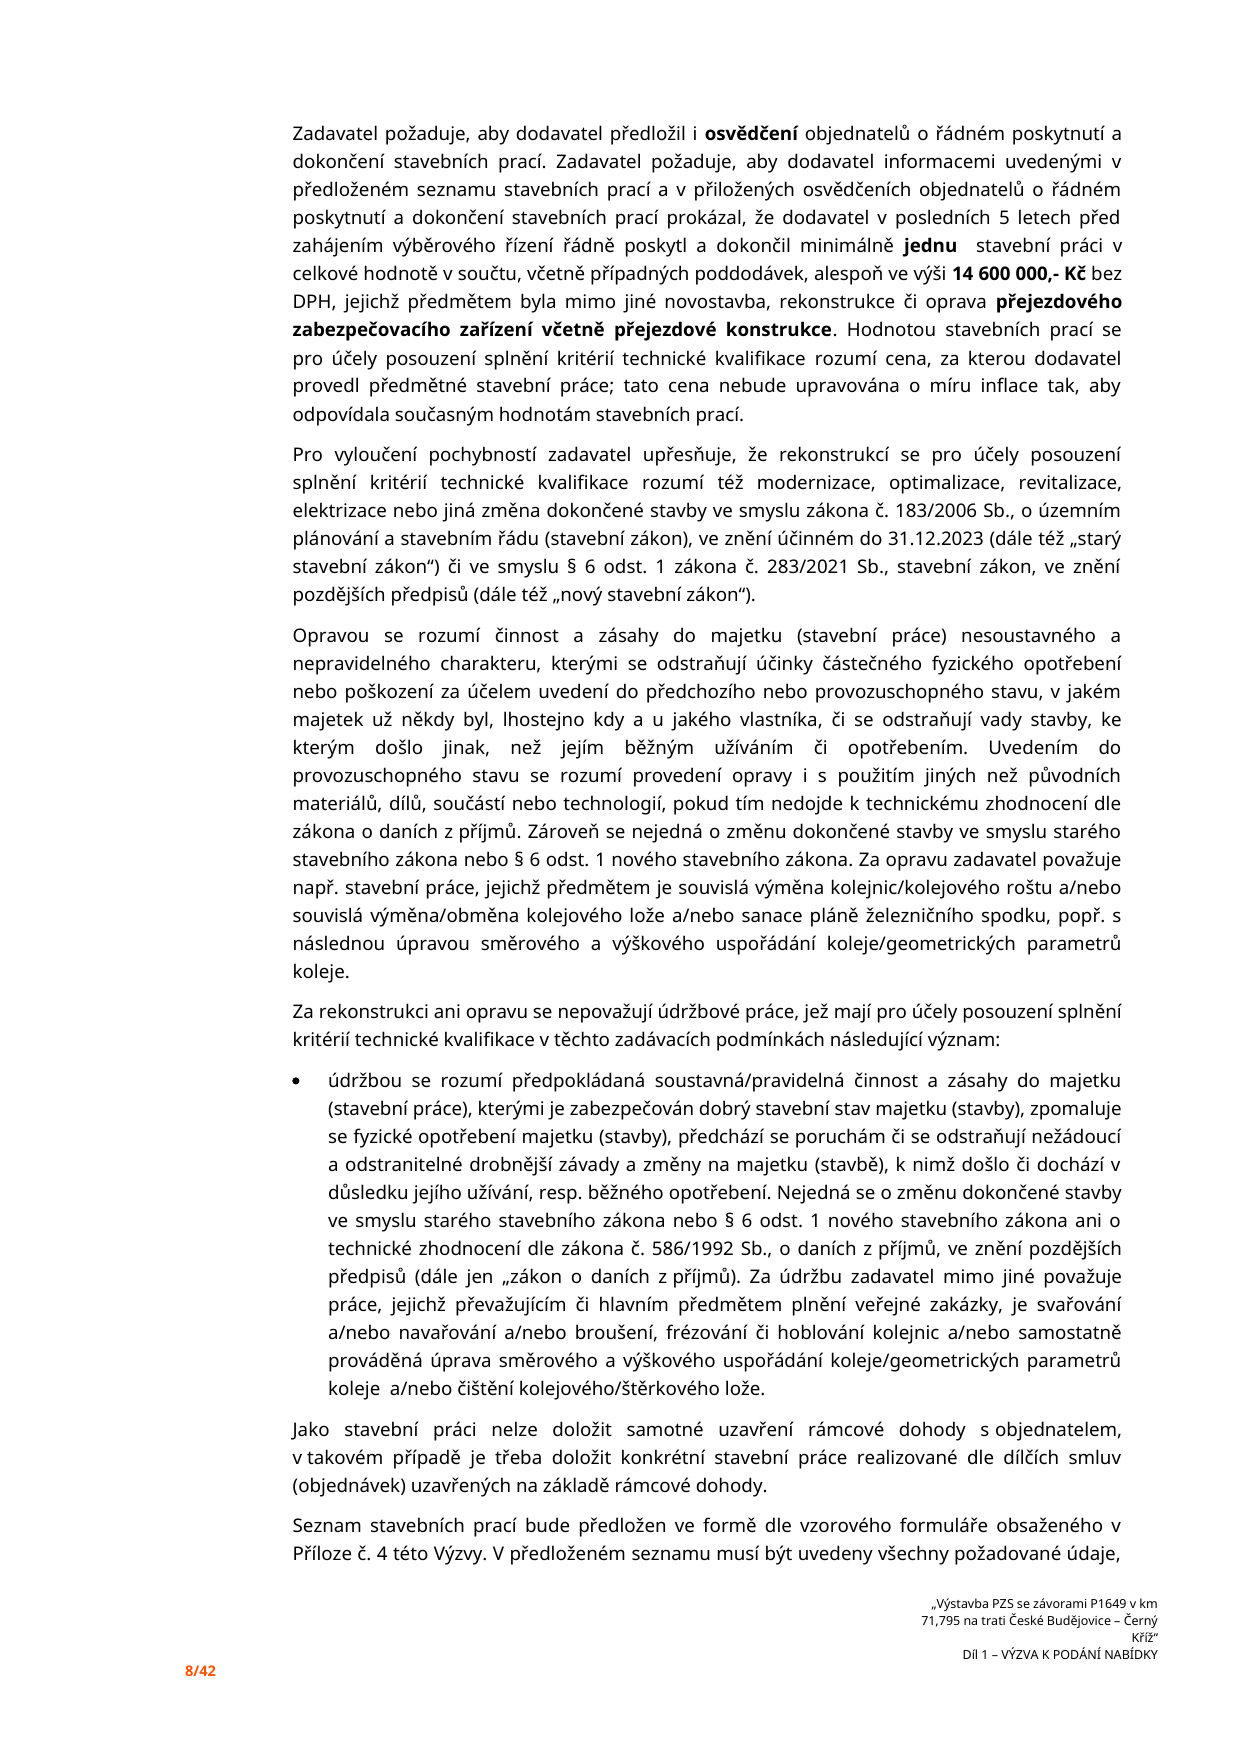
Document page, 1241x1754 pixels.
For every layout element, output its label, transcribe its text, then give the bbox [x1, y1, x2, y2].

text Opravou se rozumí činnost a zásahy do majetku (stavební práce) nesoustavného a nepravidelného charakteru, kterými se odstraňují účinky částečného fyzického opotřebení nebo poškození za účelem uvedení do předchozího nebo provozuschopného stavu, v jakém majetek už někdy byl, lhostejno kdy a u jakého vlastníka, či se odstraňují vady stavby, ke kterým došlo jinak, než jejím běžným užíváním či opotřebením. Uvedením do provozuschopného stavu se rozumí provedení opravy i s použitím jiných než původních materiálů, dílů, součástí nebo technologií, pokud tím nedojde k technickému zhodnocení dle zákona o daních z příjmů. Zároveň se nejedná o změnu dokončené stavby ve smyslu starého stavebního zákona nebo § 6 odst. 1 nového stavebního zákona. Za opravu zadavatel považuje např. stavební práce, jejichž předmětem je souvislá výměna kolejnic/kolejového roštu a/nebo souvislá výměna/obměna kolejového lože a/nebo sanace pláně železničního spodku, popř. s následnou úpravou směrového a výškového uspořádání koleje/geometrických parametrů koleje. [292, 622, 1122, 984]
text Za rekonstrukci ani opravu se nepovažují údržbové práce, jež mají pro účely posouzení splnění kritérií technické kvalifikace v těchto zadávacích podmínkách následující význam: [292, 999, 1122, 1052]
text Pro vyloučení pochybností zadavatel upřesňuje, že rekonstrukcí se pro účely posouzení splnění kritérií technické kvalifikace rozumí též modernizace, optimalizace, revitalizace, elektrizace nebo jiná změna dokončené stavby ve smyslu zákona č. 183/2006 Sb., o územním plánování a stavebním řádu (stavební zákon), ve znění účinném do 31.12.2023 (dále též „starý stavební zákon“) či ve smyslu § 6 odst. 1 zákona č. 283/2021 Sb., stavební zákon, ve znění pozdějších předpisů (dále též „nový stavební zákon“). [292, 441, 1122, 607]
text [292, 1513, 1122, 1566]
text Jako stavební práci nelze doložit samotné uzavření rámcové dohody s objednatelem, v takovém případě je třeba doložit konkrétní stavební práce realizované dle dílčích smluv (objednávek) uzavřených na základě rámcové dohody. [292, 1416, 1122, 1498]
text Zadavatel požaduje, aby dodavatel předložil i osvědčení objednatelů o řádném poskytnutí a dokončení stavebních prací. Zadavatel požaduje, aby dodavatel informacemi uvedenými v předloženém seznamu stavebních prací a v přiložených osvědčeních objednatelů o řádném poskytnutí a dokončení stavebních prací prokázal, že dodavatel v posledních 5 letech před zahájením výběrového řízení řádně poskytl a dokončil minimálně jednu stavební práci v celkové hodnotě v součtu, včetně případných poddodávek, alespoň ve výši 14 600 000,- Kč bez DPH, jejichž předmětem byla mimo jiné novostavba, rekonstrukce či oprava přejezdového zabezpečovacího zařízení včetně přejezdové konstrukce. Hodnotou stavebních prací se pro účely posouzení splnění kritérií technické kvalifikace rozumí cena, za kterou dodavatel provedl předmětné stavební práce; tato cena nebude upravována o míru inflace tak, aby odpovídala současným hodnotám stavebních prací. [292, 121, 1122, 426]
text údržbou se rozumí předpokládaná soustavná/pravidelná činnost a zásahy do majetku (stavební práce), kterými je zabezpečován dobrý stavební stav majetku (stavby), zpomaluje se fyzické opotřebení majetku (stavby), předchází se poruchám či se odstraňují nežádoucí a odstranitelné drobnější závady a změny na majetku (stavbě), k nimž došlo či dochází v důsledku jejího užívání, resp. běžného opotřebení. Nejedná se o změnu dokončené stavby ve smyslu starého stavebního zákona nebo § 6 odst. 1 nového stavebního zákona ani o technické zhodnocení dle zákona č. 586/1992 Sb., o daních z příjmů, ve znění pozdějších předpisů (dále jen „zákon o daních z příjmů). Za údržbu zadavatel mimo jiné považuje práce, jejichž převažujícím či hlavním předmětem plnění veřejné zakázky, je svařování a/nebo navařování a/nebo broušení, frézování či hoblování kolejnic a/nebo samostatně prováděná úprava směrového a výškového uspořádání koleje/geometrických parametrů koleje a/nebo čištění kolejového/štěrkového lože. [292, 1067, 1122, 1401]
